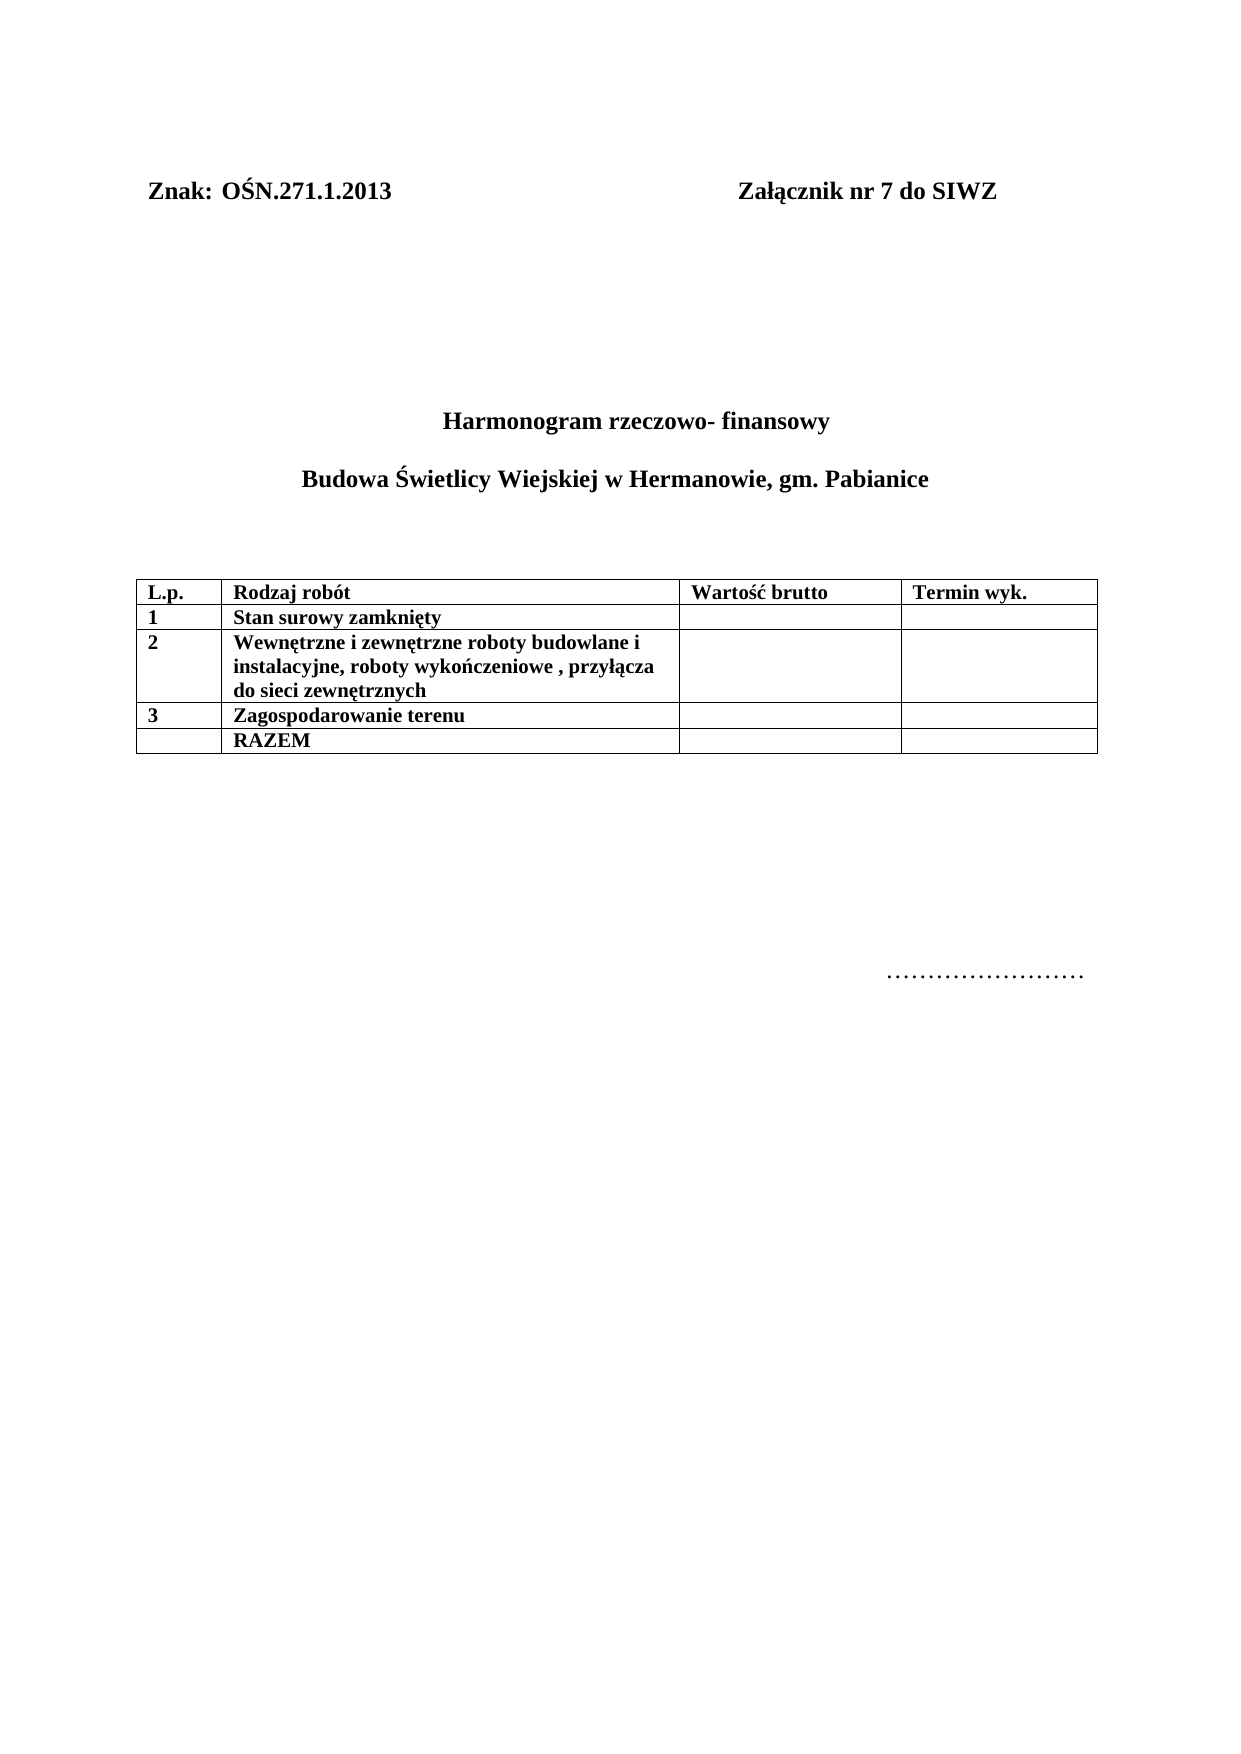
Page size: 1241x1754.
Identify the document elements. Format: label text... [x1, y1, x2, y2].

table_cell 1 [137, 605, 221, 629]
table_cell Stan surowy zamknięty [222, 605, 679, 629]
table_header Rodzaj robót [222, 580, 679, 604]
table_cell [902, 630, 1097, 702]
table_cell 2 [137, 630, 221, 702]
table_cell 3 [137, 703, 221, 727]
table_cell RAZEM [222, 729, 679, 752]
table_cell Zagospodarowanie terenu [222, 703, 679, 727]
table_cell [137, 729, 221, 752]
text …………………… [148, 955, 1093, 983]
table_cell [902, 729, 1097, 752]
table_header L.p. [137, 580, 221, 604]
table_header Termin wyk. [902, 580, 1097, 604]
table_cell Wewnętrzne i zewnętrzne roboty budowlane i instalacyjne, roboty wykończeniowe , przyłącza do sieci zewnętrznych [222, 630, 679, 702]
text Budowa Świetlicy Wiejskiej w Hermanowie, gm. Pabianice [221, 464, 1093, 493]
text Znak: OŚN.271.1.2013 Załącznik nr 7 do SIWZ [148, 176, 1093, 205]
table_cell [680, 729, 901, 752]
text Harmonogram rzeczowo- finansowy [148, 406, 1093, 435]
table_cell [680, 605, 901, 629]
table_header Wartość brutto [680, 580, 901, 604]
table_cell [902, 703, 1097, 727]
table_cell [680, 703, 901, 727]
table_cell [902, 605, 1097, 629]
table_cell [680, 630, 901, 702]
